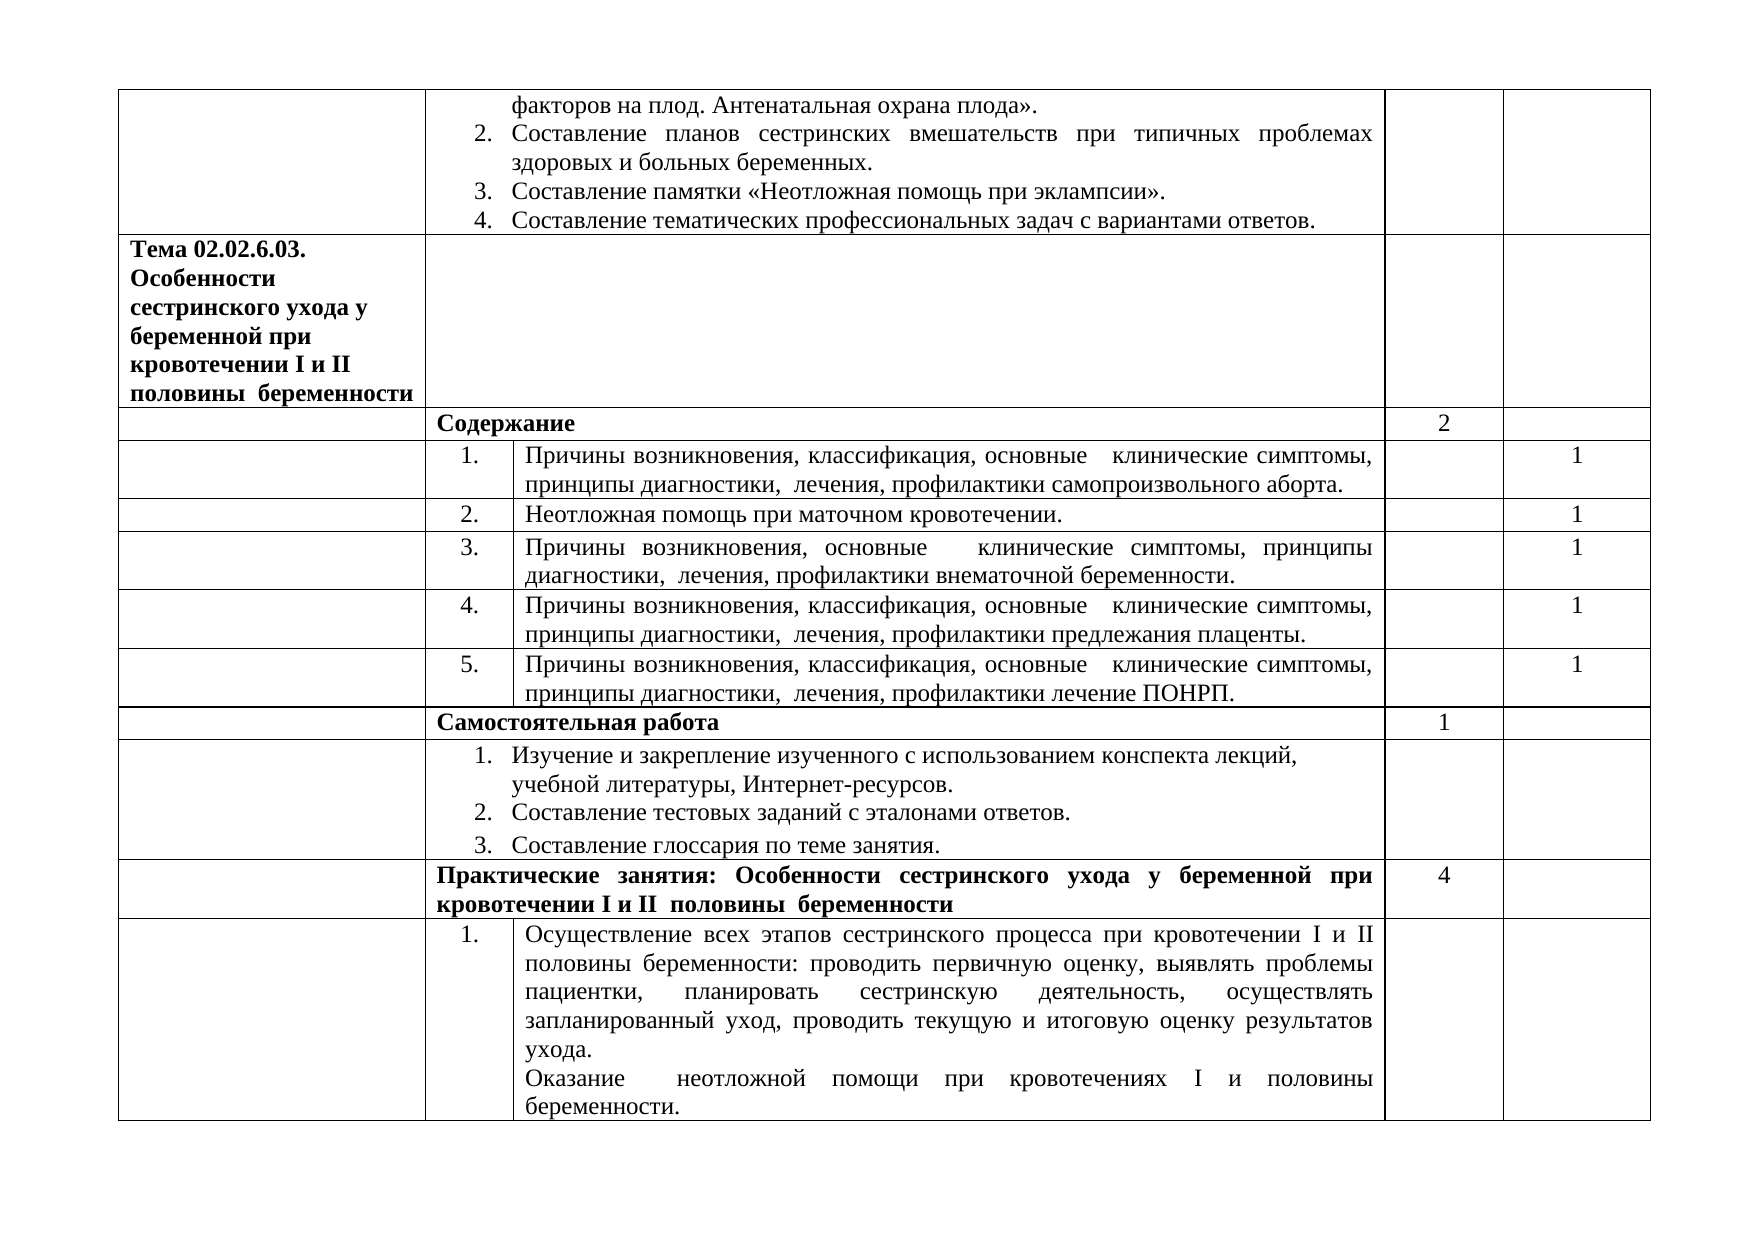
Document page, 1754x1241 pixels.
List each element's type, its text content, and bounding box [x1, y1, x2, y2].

table_cell [1386, 649, 1503, 706]
table_cell Неотложная помощь при маточном кровотечении. [514, 499, 1384, 531]
table_cell 1 [1386, 708, 1503, 739]
table_cell Осуществление всех этапов сестринского процесса при кровотечении I и II половины беременности: проводить первичную оценку, выявлять проблемы пациентки, планировать сестринскую деятельность, осуществлять запланированный уход, проводить текущую и итоговую оценку результатов ухода. Оказание неотложной помощи при кровотечениях I и половины беременности. [514, 919, 1384, 1120]
table_cell Практические занятия: Особенности сестринского ухода у беременной при кровотечении I и II половины беременности [426, 860, 1384, 918]
table_cell [119, 441, 425, 498]
table_cell [1386, 441, 1503, 498]
table_cell [1386, 590, 1503, 648]
table_cell 2. [426, 499, 513, 531]
table_cell [426, 235, 1384, 407]
table_cell [1504, 408, 1650, 439]
table_cell [1504, 90, 1650, 233]
table_cell [1504, 740, 1650, 859]
table_cell [119, 860, 425, 918]
table_cell 1 [1504, 649, 1650, 706]
table_cell [1386, 532, 1503, 589]
table_cell [119, 408, 425, 439]
table_cell 1 [1504, 532, 1650, 589]
table_cell 1 [1504, 590, 1650, 648]
table_cell [119, 532, 425, 589]
table_cell Изучение и закрепление изученного с использованием конспекта лекций, учебной литературы, Интернет-ресурсов. Составление тестовых заданий с эталонами ответов. Составление глоссария по теме занятия. [426, 740, 1384, 859]
table_cell [119, 708, 425, 739]
table_cell [1386, 235, 1503, 407]
table_cell [1504, 919, 1650, 1120]
table_cell Причины возникновения, классификация, основные клинические симптомы, принципы диагностики, лечения, профилактики предлежания плаценты. [514, 590, 1384, 648]
table_cell 4. [426, 590, 513, 648]
table_cell [1504, 860, 1650, 918]
table_cell 3. [426, 532, 513, 589]
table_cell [426, 90, 1384, 233]
table_cell Самостоятельная работа [426, 708, 1384, 739]
table_cell 4 [1386, 860, 1503, 918]
table_cell Тема 02.02.6.03. Особенности сестринского ухода у беременной при кровотечении I и II половины беременности [119, 235, 425, 407]
table_cell Причины возникновения, классификация, основные клинические симптомы, принципы диагностики, лечения, профилактики лечение ПОНРП. [514, 649, 1384, 706]
table_cell [1386, 919, 1503, 1120]
table_cell 5. [426, 649, 513, 706]
table_cell [119, 649, 425, 706]
table_cell Содержание [426, 408, 1384, 439]
table_cell [119, 590, 425, 648]
table_cell [1386, 499, 1503, 531]
table_cell [119, 740, 425, 859]
table_cell [119, 499, 425, 531]
table_cell 1. [426, 441, 513, 498]
table_cell 1 [1504, 441, 1650, 498]
table_cell [1386, 740, 1503, 859]
table_cell 1. [426, 919, 513, 1120]
table_cell Причины возникновения, основные клинические симптомы, принципы диагностики, лечения, профилактики внематочной беременности. [514, 532, 1384, 589]
table_cell 1 [1504, 499, 1650, 531]
table_cell 2 [1386, 408, 1503, 439]
table_cell [119, 919, 425, 1120]
table_cell [119, 90, 425, 233]
table_cell Причины возникновения, классификация, основные клинические симптомы, принципы диагностики, лечения, профилактики самопроизвольного аборта. [514, 441, 1384, 498]
table_cell [1504, 235, 1650, 407]
table_cell [1386, 90, 1503, 233]
table_cell [1504, 708, 1650, 739]
